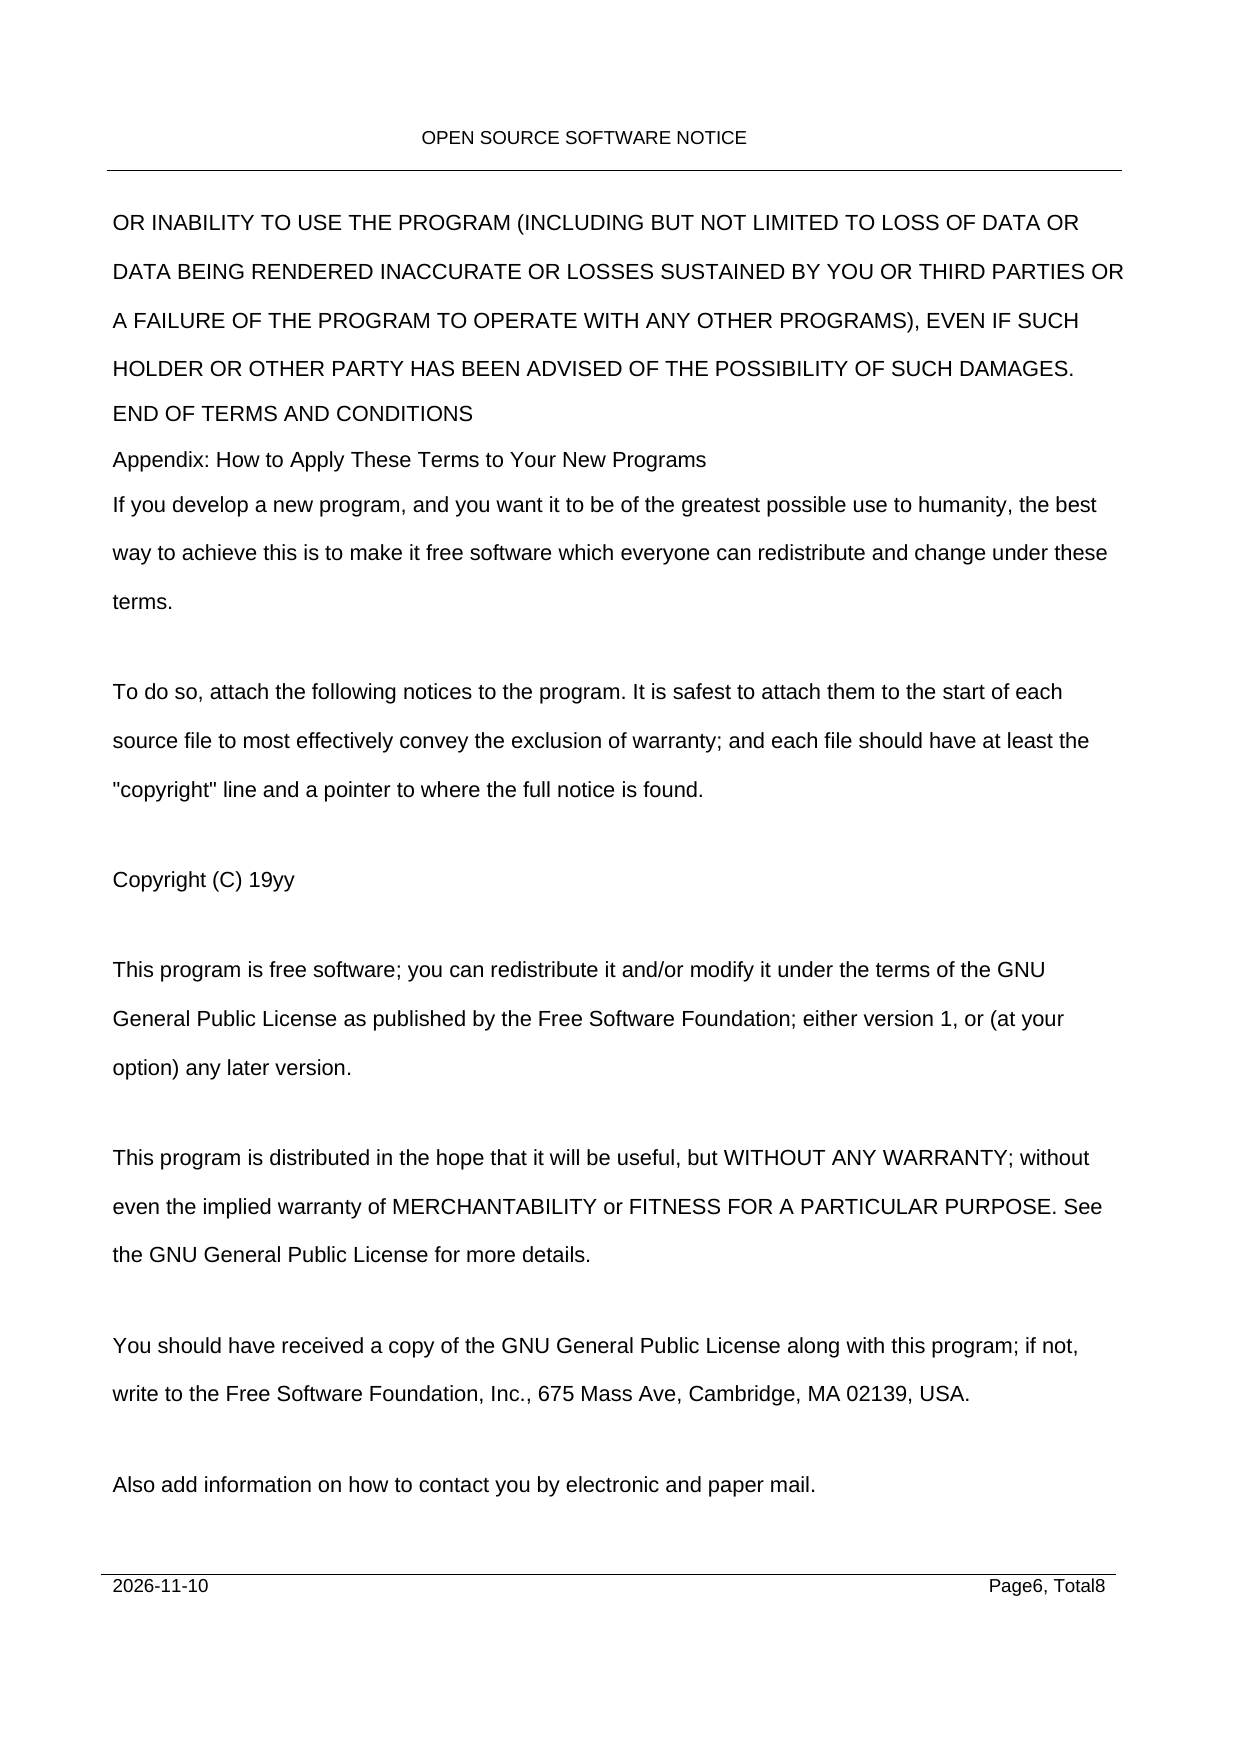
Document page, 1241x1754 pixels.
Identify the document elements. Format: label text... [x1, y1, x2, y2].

text Also add information on how to contact you by electronic and paper mail. [112, 1468, 1128, 1500]
text If you develop a new program, and you want it to be of the greatest possible use to humanity, the best way to achieve this is to make it free software which everyone can redistribute and change under these terms. [112, 488, 1128, 618]
text You should have received a copy of the GNU General Public License along with this program; if not, write to the Free Software Foundation, Inc., 675 Mass Ave, Cambridge, MA 02139, USA. [112, 1329, 1128, 1410]
text To do so, attach the following notices to the program. It is safest to attach them to the start of each source file to most effectively convey the exclusion of warranty; and each file should have at least the "copyright" line and a pointer to where the full notice is found. [112, 676, 1128, 806]
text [112, 206, 1128, 385]
text Appendix: How to Apply These Terms to Your New Programs [112, 443, 1128, 475]
text Copyright (C) 19yy [112, 863, 1128, 896]
text END OF TERMS AND CONDITIONS [112, 398, 1128, 430]
text This program is free software; you can redistribute it and/or modify it under the terms of the GNU General Public License as published by the Free Software Foundation; either version 1, or (at your option) any later version. [112, 953, 1128, 1083]
text This program is distributed in the hope that it will be useful, but WITHOUT ANY WARRANTY; without even the implied warranty of MERCHANTABILITY or FITNESS FOR A PARTICULAR PURPOSE. See the GNU General Public License for more details. [112, 1141, 1128, 1271]
